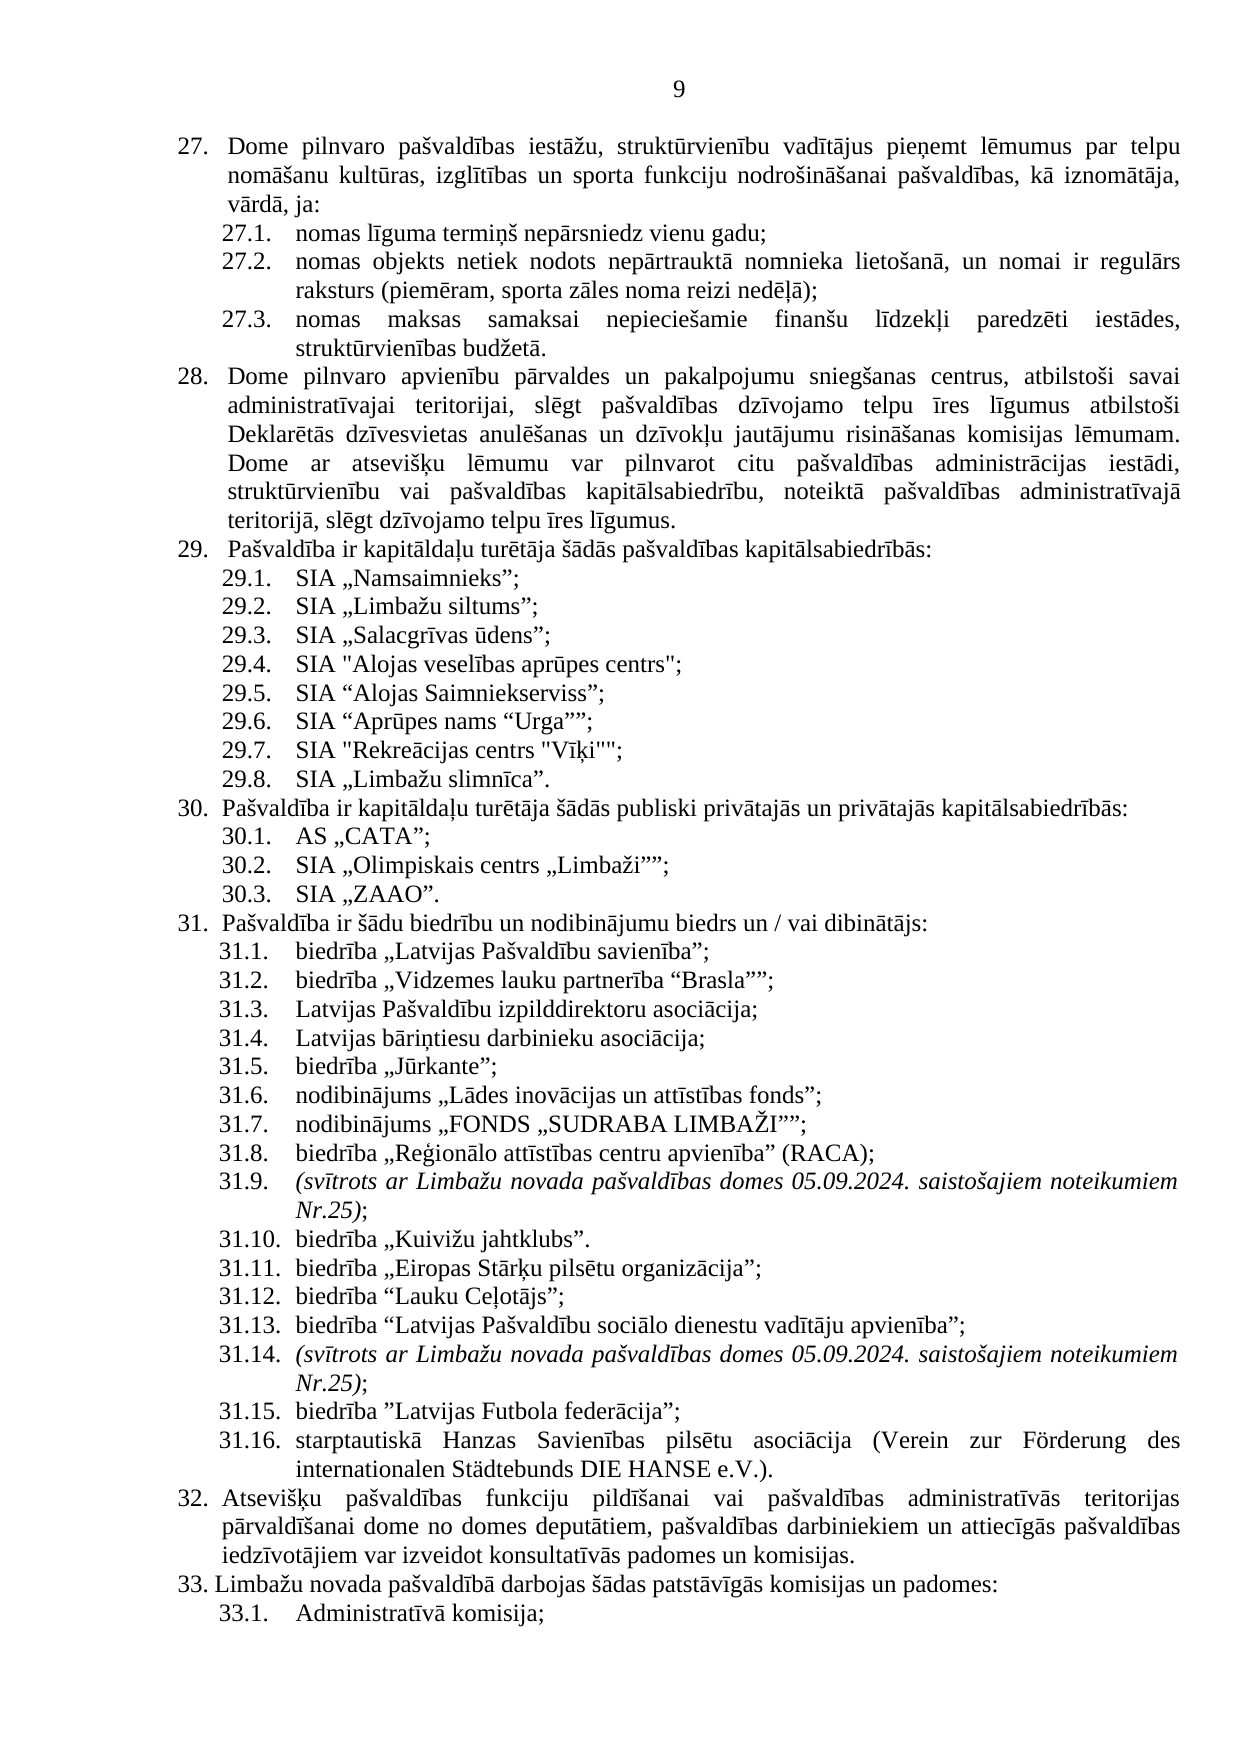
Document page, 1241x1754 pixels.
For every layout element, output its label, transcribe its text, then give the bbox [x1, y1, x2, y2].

list nodibinājums „Lādes inovācijas un attīstības fonds”; [218, 1080, 1181, 1109]
list SIA „Limbažu slimnīca”. [222, 764, 1181, 793]
list Dome pilnvaro apvienību pārvaldes un pakalpojumu sniegšanas centrus, atbilstoši savai administratīvajai teritorijai, slēgt pašvaldības dzīvojamo telpu īres līgumus atbilstoši Deklarētās dzīvesvietas anulēšanas un dzīvokļu jautājumu risināšanas komisijas lēmumam. Dome ar atsevišķu lēmumu var pilnvarot citu pašvaldības administrācijas iestādi, struktūrvienību vai pašvaldības kapitālsabiedrību, noteiktā pašvaldības administratīvajā teritorijā, slēgt dzīvojamo telpu īres līgumus. [177, 361, 1181, 534]
list AS „CATA”; [222, 821, 1181, 850]
list Dome pilnvaro pašvaldības iestāžu, struktūrvienību vadītājus pieņemt lēmumus par telpu nomāšanu kultūras, izglītības un sporta funkciju nodrošināšanai pašvaldības, kā iznomātāja, vārdā, ja: [177, 131, 1181, 218]
list starptautiskā Hanzas Savienības pilsētu asociācija (Verein zur Förderung des internationalen Städtebunds DIE HANSE e.V.). [218, 1425, 1181, 1483]
list SIA “Aprūpes nams “Urga””; [222, 706, 1181, 735]
list SIA „Salacgrīvas ūdens”; [222, 620, 1181, 649]
list SIA "Rekreācijas centrs "Vīķi""; [222, 735, 1181, 764]
list biedrība ”Latvijas Futbola federācija”; [218, 1396, 1181, 1425]
list biedrība „Latvijas Pašvaldību savienība”; [218, 936, 1181, 965]
list biedrība „Reģionālo attīstības centru apvienība” (RACA); [218, 1138, 1181, 1166]
list SIA “Alojas Saimniekserviss”; [222, 678, 1181, 706]
list SIA „Namsaimnieks”; [222, 563, 1181, 591]
list SIA „ZAAO”. [222, 879, 1181, 908]
list biedrība „Kuivižu jahtklubs”. [218, 1224, 1181, 1253]
list nomas līguma termiņš nepārsniedz vienu gadu; [222, 218, 1181, 246]
list SIA „Olimpiskais centrs „Limbaži””; [222, 850, 1181, 879]
list SIA „Limbažu siltums”; [222, 591, 1181, 620]
list (svītrots ar Limbažu novada pašvaldības domes 05.09.2024. saistošajiem noteikumiem Nr.25); [218, 1339, 1181, 1396]
list Latvijas Pašvaldību izpilddirektoru asociācija; [218, 994, 1181, 1023]
list nomas maksas samaksai nepieciešamie finanšu līdzekļi paredzēti iestādes, struktūrvienības budžetā. [222, 304, 1181, 361]
list Limbažu novada pašvaldībā darbojas šādas patstāvīgās komisijas un padomes: [177, 1569, 1181, 1598]
list nodibinājums „FONDS „SUDRABA LIMBAŽI””; [218, 1109, 1181, 1138]
list biedrība “Latvijas Pašvaldību sociālo dienestu vadītāju apvienība”; [218, 1310, 1181, 1339]
list Pašvaldība ir šādu biedrību un nodibinājumu biedrs un / vai dibinātājs: [177, 908, 1181, 936]
list (svītrots ar Limbažu novada pašvaldības domes 05.09.2024. saistošajiem noteikumiem Nr.25); [218, 1166, 1181, 1224]
list SIA "Alojas veselības aprūpes centrs"; [222, 649, 1181, 678]
list biedrība “Lauku Ceļotājs”; [218, 1281, 1181, 1310]
list biedrība „Eiropas Stārķu pilsētu organizācija”; [218, 1253, 1181, 1281]
list Atsevišķu pašvaldības funkciju pildīšanai vai pašvaldības administratīvās teritorijas pārvaldīšanai dome no domes deputātiem, pašvaldības darbiniekiem un attiecīgās pašvaldības iedzīvotājiem var izveidot konsultatīvās padomes un komisijas. [177, 1483, 1181, 1569]
list Latvijas bāriņtiesu darbinieku asociācija; [218, 1023, 1181, 1051]
list nomas objekts netiek nodots nepārtrauktā nomnieka lietošanā, un nomai ir regulārs raksturs (piemēram, sporta zāles noma reizi nedēļā); [222, 246, 1181, 304]
list Administratīvā komisija; [218, 1598, 1181, 1626]
list biedrība „Vidzemes lauku partnerība “Brasla””; [218, 965, 1181, 994]
list biedrība „Jūrkante”; [218, 1051, 1181, 1080]
list Pašvaldība ir kapitāldaļu turētāja šādās publiski privātajās un privātajās kapitālsabiedrībās: [177, 793, 1181, 821]
list Pašvaldība ir kapitāldaļu turētāja šādās pašvaldības kapitālsabiedrībās: [177, 534, 1181, 563]
